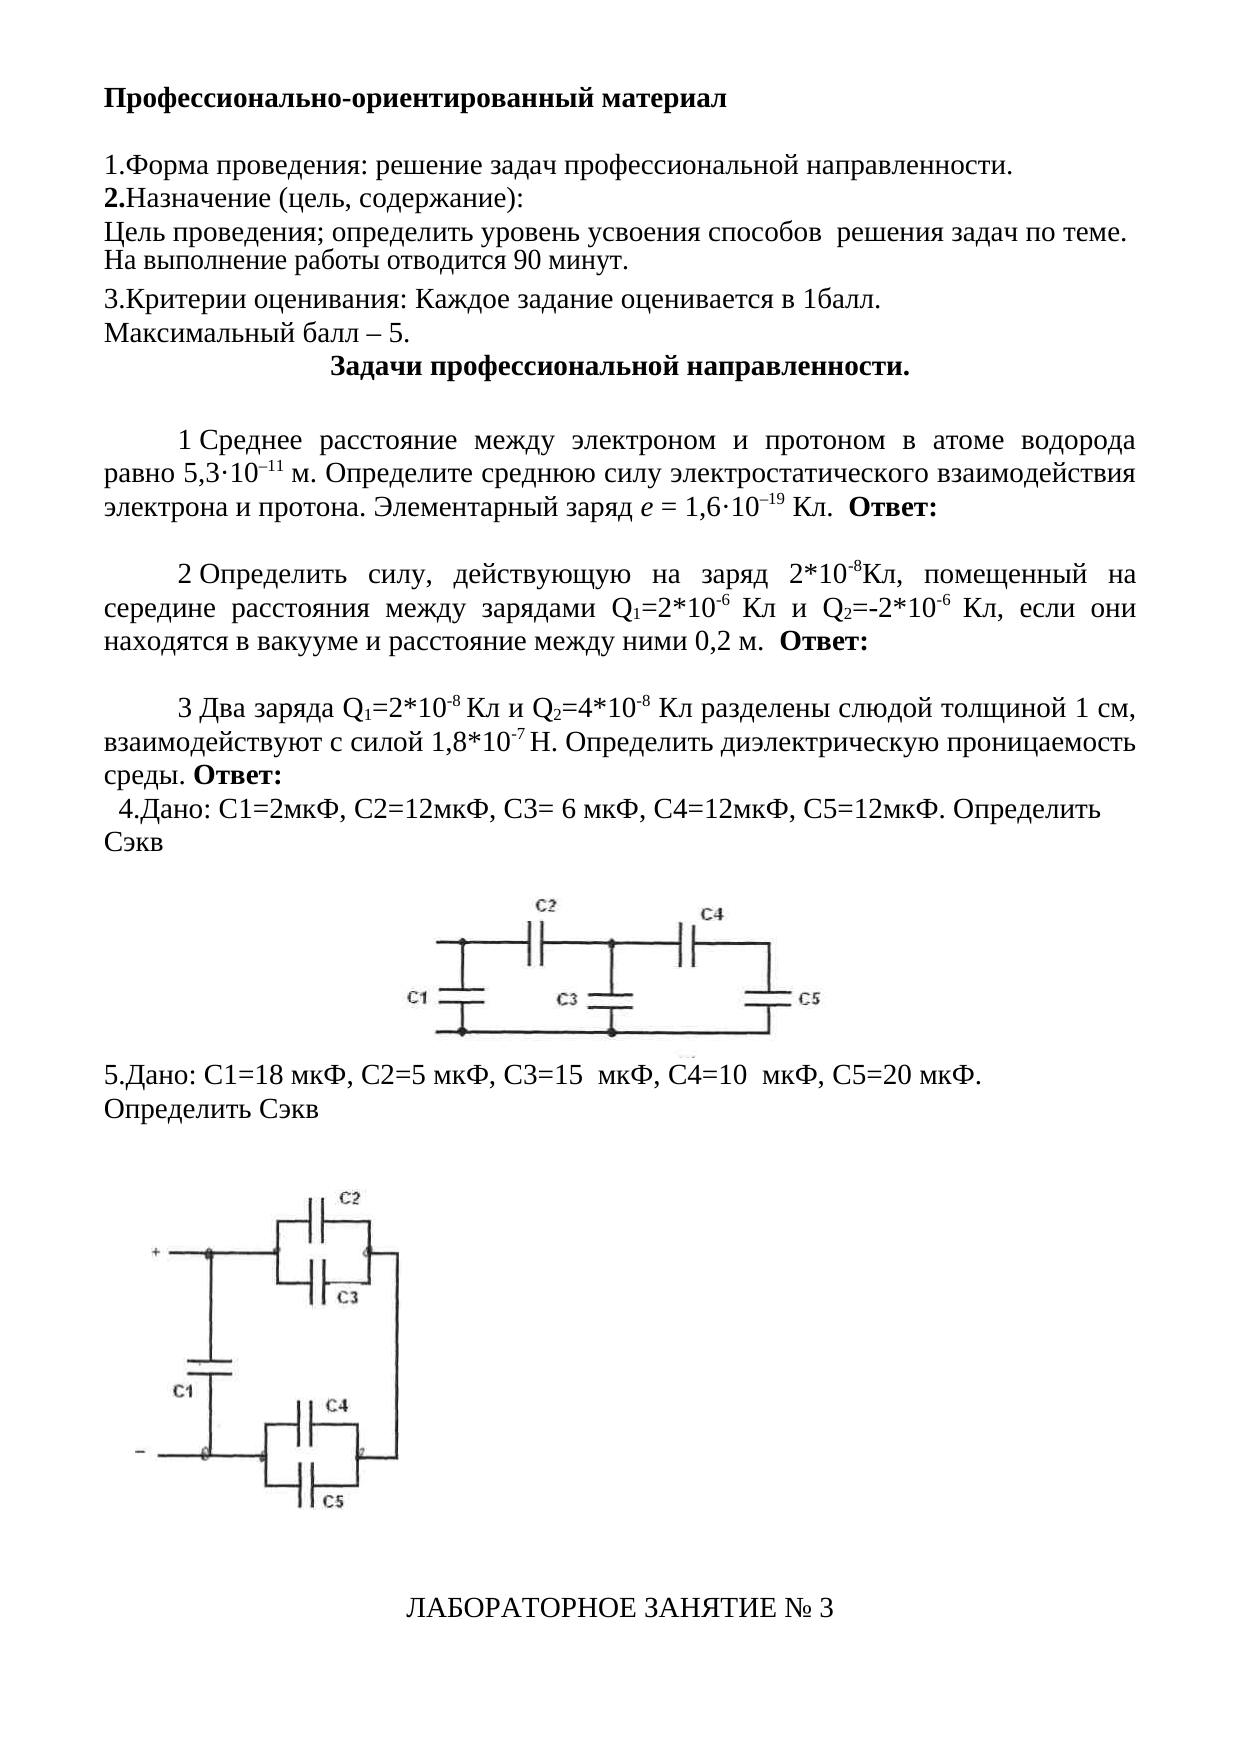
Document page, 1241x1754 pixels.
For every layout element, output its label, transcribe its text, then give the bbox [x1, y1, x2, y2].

text 3 Два заряда Q1=2*10-8 Кл и Q2=4*10-8 Кл разделены слюдой толщиной 1 см, взаимодействуют с силой 1,8*10-7 Н. Определить диэлектрическую проницаемость среды. Ответ: [103, 690, 1137, 791]
text 1 Среднее расстояние между электроном и протоном в атоме водорода равно 5,3·10–11 м. Определите среднюю силу электростатического взаимодействия электрона и протона. Элементарный заряд e = 1,6·10–19 Кл. Ответ: [103, 422, 1137, 523]
text На выполнение работы отводится 90 минут. [103, 247, 1137, 274]
text Профессионально-ориентированный материал [103, 80, 1137, 113]
picture [393, 897, 848, 1058]
text 4.Дано: С1=2мкФ, С2=12мкФ, С3= 6 мкФ, С4=12мкФ, С5=12мкФ. Определить Сэкв [103, 791, 1137, 858]
text Максимальный балл – 5. [103, 315, 1137, 348]
text ЛАБОРАТОРНОЕ ЗАНЯТИЕ № 3 [103, 1590, 1137, 1623]
text Цель проведения; определить уровень усвоения способов решения задач по теме. [103, 214, 1137, 247]
text 3.Критерии оценивания: Каждое задание оценивается в 1балл. [103, 281, 1137, 315]
text 2.Назначение (цель, содержание): [103, 180, 1137, 214]
text 1.Форма проведения: решение задач профессиональной направленности. [103, 147, 1137, 180]
text Задачи профессиональной направленности. [103, 348, 1137, 382]
text 2 Определить силу, действующую на заряд 2*10-8Кл, помещенный на середине расстояния между зарядами Q1=2*10-6 Кл и Q2=-2*10-6 Кл, если они находятся в вакууме и расстояние между ними 0,2 м. Ответ: [103, 556, 1137, 657]
picture [103, 1157, 466, 1523]
text 5.Дано: С1=18 мкФ, С2=5 мкФ, С3=15 мкФ, С4=10 мкФ, С5=20 мкФ. Определить Сэкв [103, 1057, 1137, 1124]
